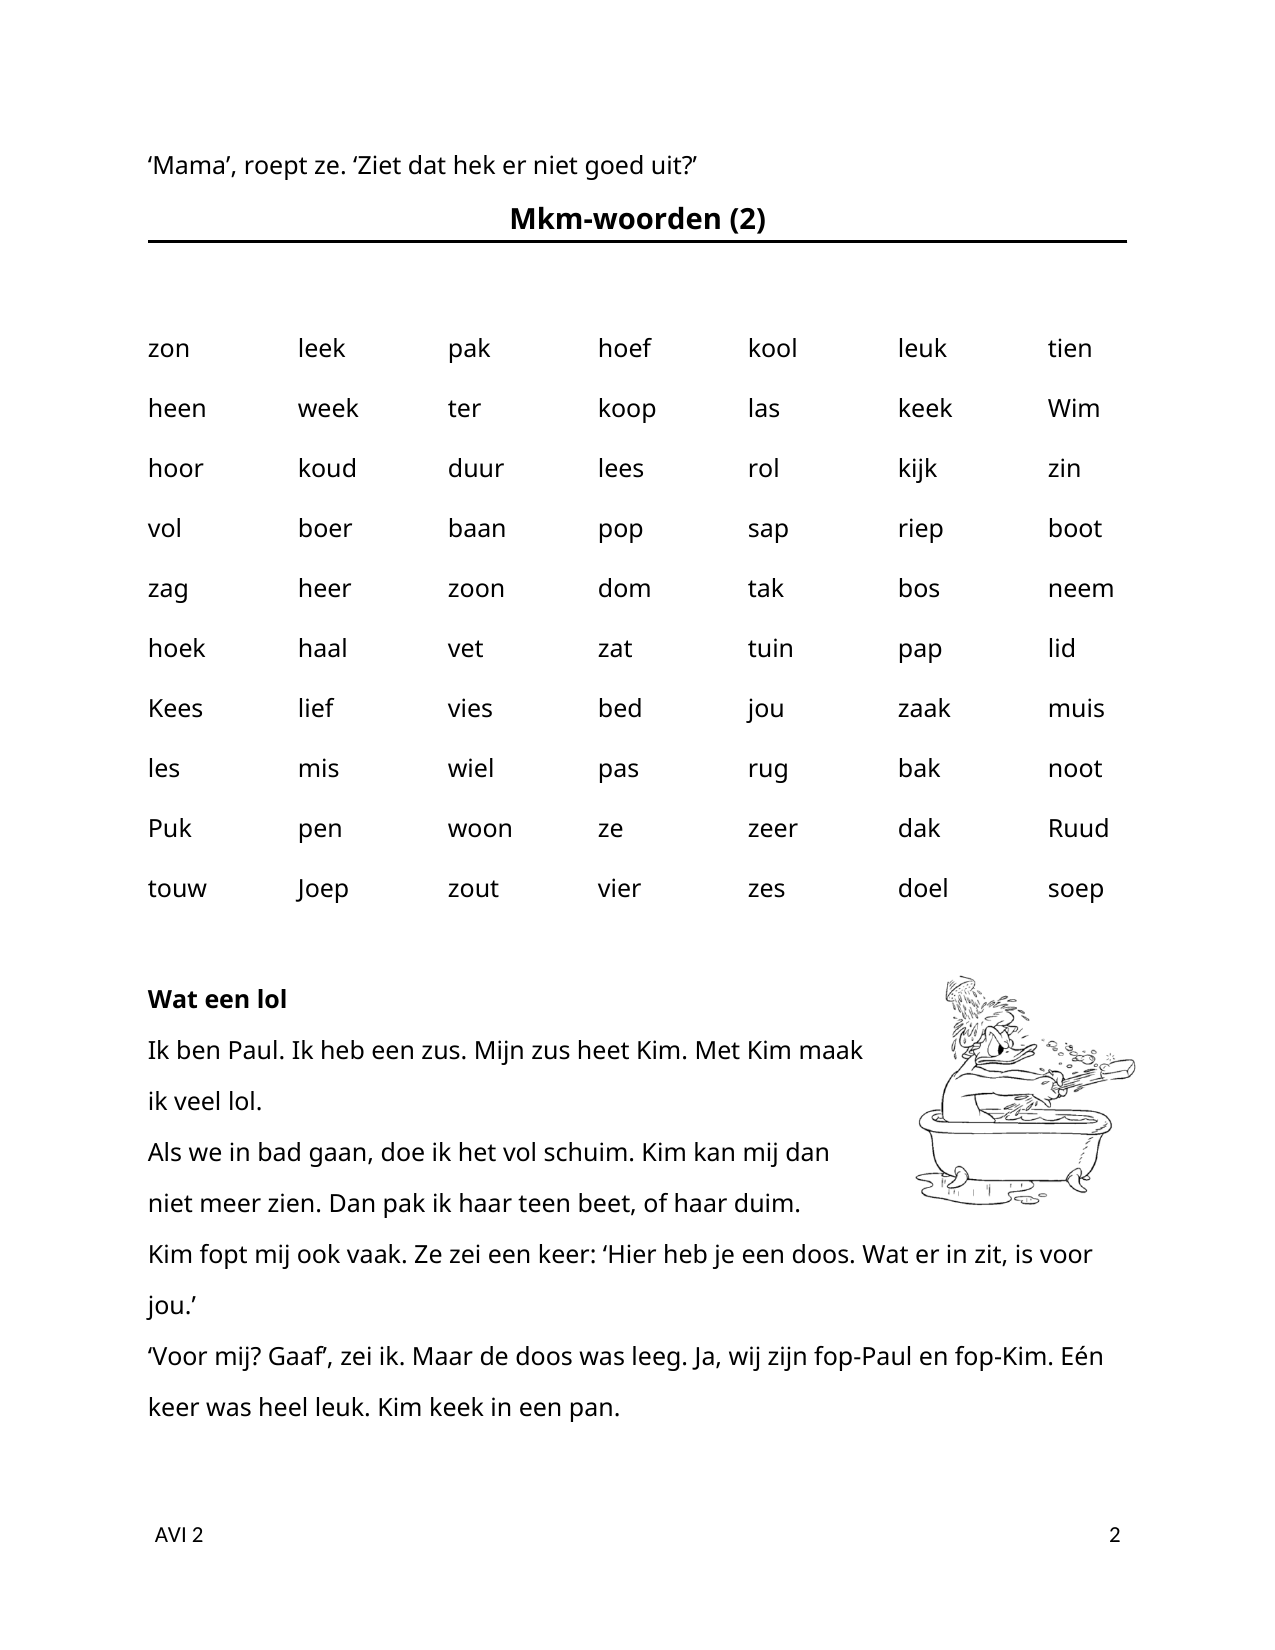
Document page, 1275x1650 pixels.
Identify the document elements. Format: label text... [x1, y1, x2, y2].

text Kees lief vies bed jou zaak muis [148, 690, 1127, 724]
text Mkm-woorden (2) [148, 199, 1127, 240]
text Kim fopt mij ook vaak. Ze zei een keer: ‘Hier heb je een doos. Wat er in zit, is voor jou.’ [148, 1237, 1127, 1322]
text vol boer baan pop sap riep boot [148, 510, 1127, 544]
text heen week ter koop las keek Wim [148, 390, 1127, 424]
text touw Joep zout vier zes doel soep [148, 870, 1127, 904]
text Als we in bad gaan, doe ik het vol schuim. Kim kan mij dan niet meer zien. Dan pak ik haar teen beet, of haar duim. [148, 1134, 1127, 1219]
text ‘Voor mij? Gaaf’, zei ik. Maar de doos was leeg. Ja, wij zijn fop-Paul en fop-Kim. Eén keer was heel leuk. Kim keek in een pan. [148, 1339, 1127, 1424]
text hoor koud duur lees rol kijk zin [148, 450, 1127, 484]
text Puk pen woon ze zeer dak Ruud [148, 810, 1127, 844]
text Ik ben Paul. Ik heb een zus. Mijn zus heet Kim. Met Kim maak ik veel lol. [148, 1032, 900, 1117]
text Wat een lol [148, 981, 900, 1015]
text zag heer zoon dom tak bos neem [148, 570, 1127, 604]
picture [900, 958, 1141, 1209]
text ‘Mama’, roept ze. ‘Ziet dat hek er niet goed uit?’ [148, 148, 1127, 182]
text zon leek pak hoef kool leuk tien [148, 330, 1127, 364]
text les mis wiel pas rug bak noot [148, 750, 1127, 784]
text hoek haal vet zat tuin pap lid [148, 630, 1127, 664]
